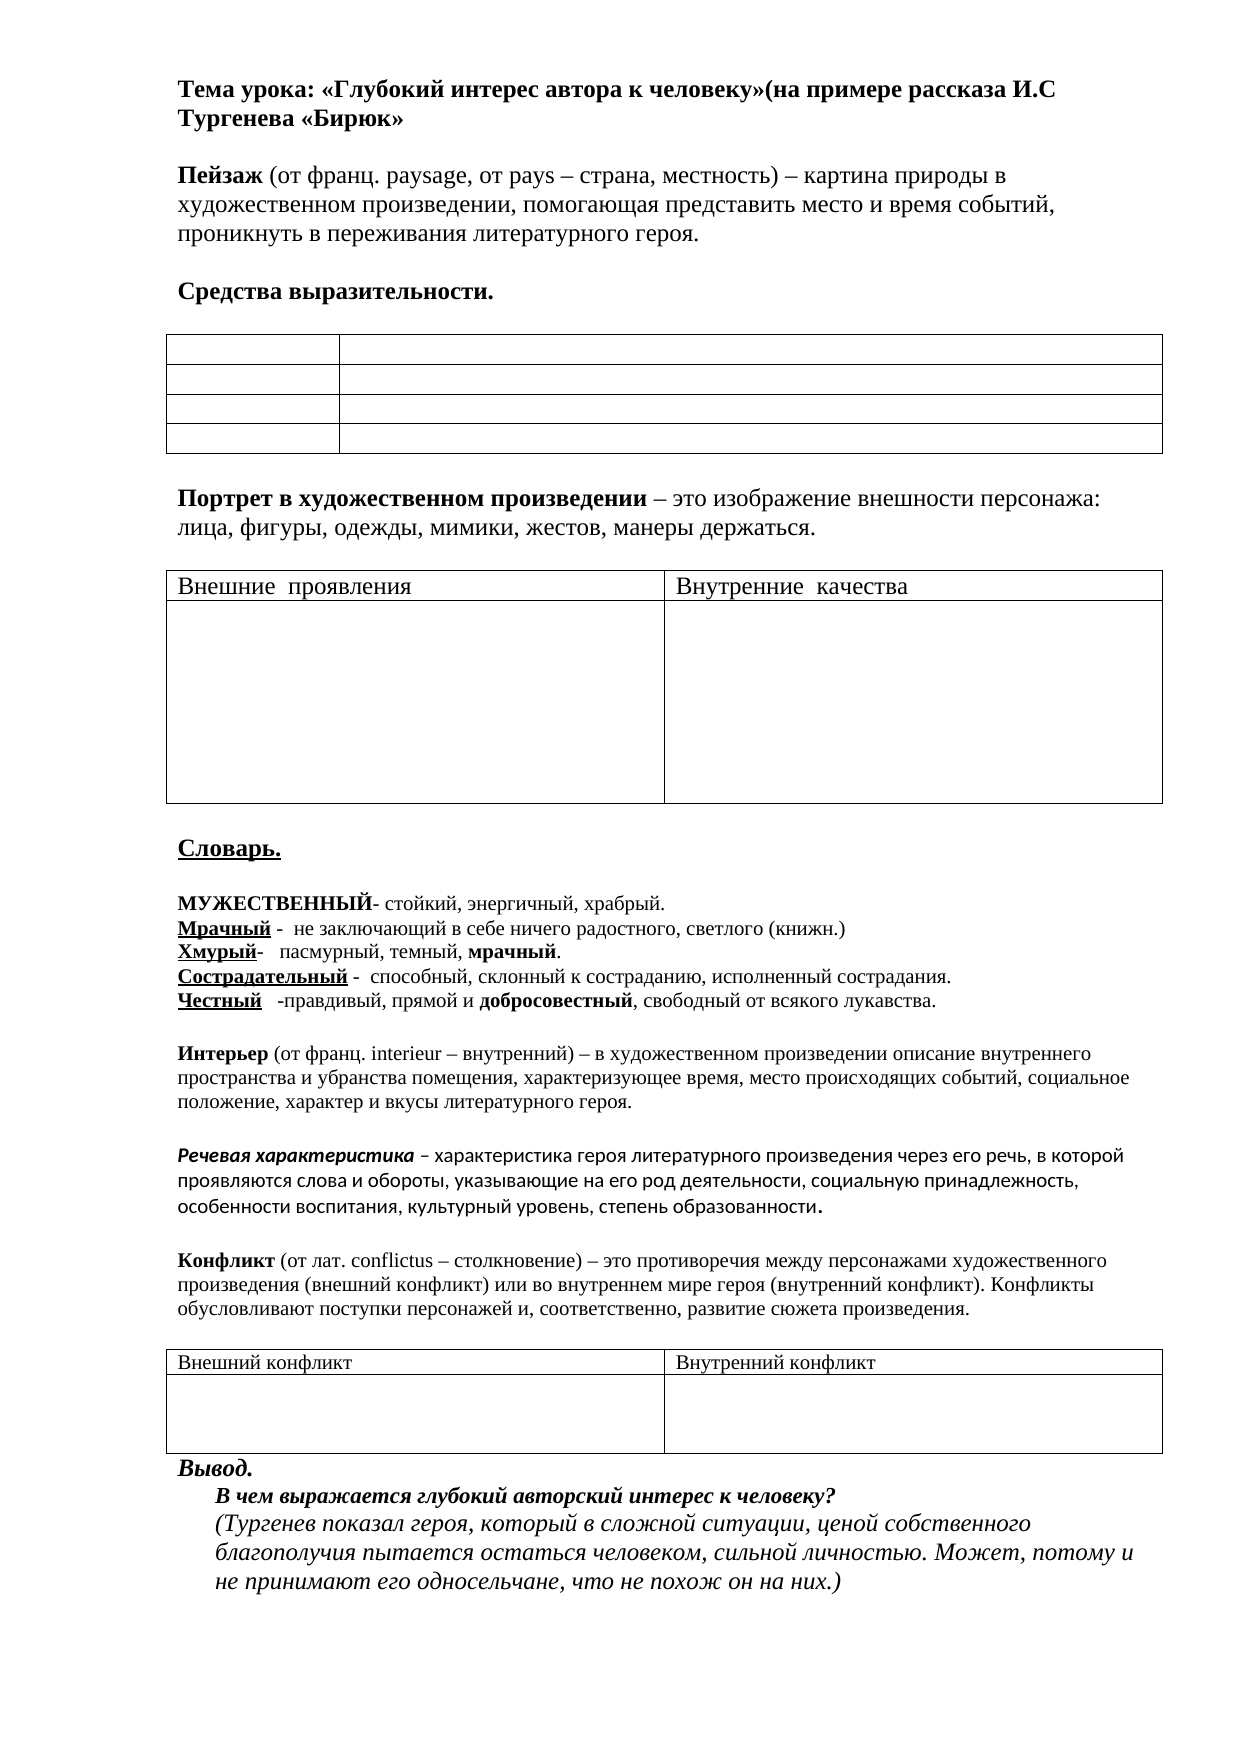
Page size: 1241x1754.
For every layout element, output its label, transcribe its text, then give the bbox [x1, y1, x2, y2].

text (Тургенев показал героя, который в сложной ситуации, ценой собственного благополучия пытается остаться человеком, сильной личностью. Может, потому и не принимают его односельчане, что не похож он на них.) [215, 1508, 1152, 1595]
table_header Внутренние качества [665, 571, 1162, 600]
text Честный -правдивый, прямой и добросовестный, свободный от всякого лукавства. [177, 988, 1152, 1012]
table_cell [167, 1375, 664, 1452]
table_cell [665, 601, 1162, 803]
text Тема урока: «Глубокий интерес автора к человеку»(на примере рассказа И.С Тургенева «Бирюк» [177, 74, 1152, 131]
table_cell [665, 1375, 1162, 1452]
table_cell [167, 601, 664, 803]
table_cell [167, 395, 339, 423]
table_cell [340, 395, 1162, 423]
table_cell [167, 424, 339, 453]
text МУЖЕСТВЕННЫЙ- стойкий, энергичный, храбрый. [177, 891, 1152, 915]
text Конфликт (от лат. conflictus – столкновение) – это противоречия между персонажами художественного произведения (внешний конфликт) или во внутреннем мире героя (внутренний конфликт). Конфликты обусловливают поступки персонажей и, соответственно, развитие сюжета произведения. [177, 1248, 1152, 1320]
table_header [340, 335, 1162, 364]
text В чем выражается глубокий авторский интерес к человеку? [215, 1482, 1152, 1508]
table_header Внешние проявления [167, 571, 664, 600]
table_header Внешний конфликт [167, 1350, 664, 1374]
text Средства выразительности. [177, 276, 1152, 305]
table_cell [340, 424, 1162, 453]
table_cell [167, 365, 339, 393]
text Портрет в художественном произведении – это изображение внешности персонажа: лица, фигуры, одежды, мимики, жестов, манеры держаться. [177, 483, 1152, 541]
text Речевая характеристика – характеристика героя литературного произведения через его речь, в которой проявляются слова и обороты, указывающие на его род деятельности, социальную принадлежность, особенности воспитания, культурный уровень, степень образованности. [177, 1142, 1152, 1218]
text Интерьер (от франц. interieur – внутренний) – в художественном произведении описание внутреннего пространства и убранства помещения, характеризующее время, место происходящих событий, социальное положение, характер и вкусы литературного героя. [177, 1041, 1152, 1113]
table_header Внутренний конфликт [665, 1350, 1162, 1374]
table_cell [340, 365, 1162, 393]
text Словарь. [177, 833, 1152, 862]
table_header [167, 335, 339, 364]
text Пейзаж (от франц. paysage, от pays – страна, местность) – картина природы в художественном произведении, помогающая представить место и время событий, проникнуть в переживания литературного героя. [177, 161, 1152, 247]
text Хмурый- пасмурный, темный, мрачный. [177, 939, 1152, 963]
text Вывод. [177, 1454, 1152, 1482]
text Сострадательный - способный, склонный к состраданию, исполненный сострадания. [177, 963, 1152, 988]
text Мрачный - не заключающий в себе ничего радостного, светлого (книжн.) [177, 915, 1152, 939]
